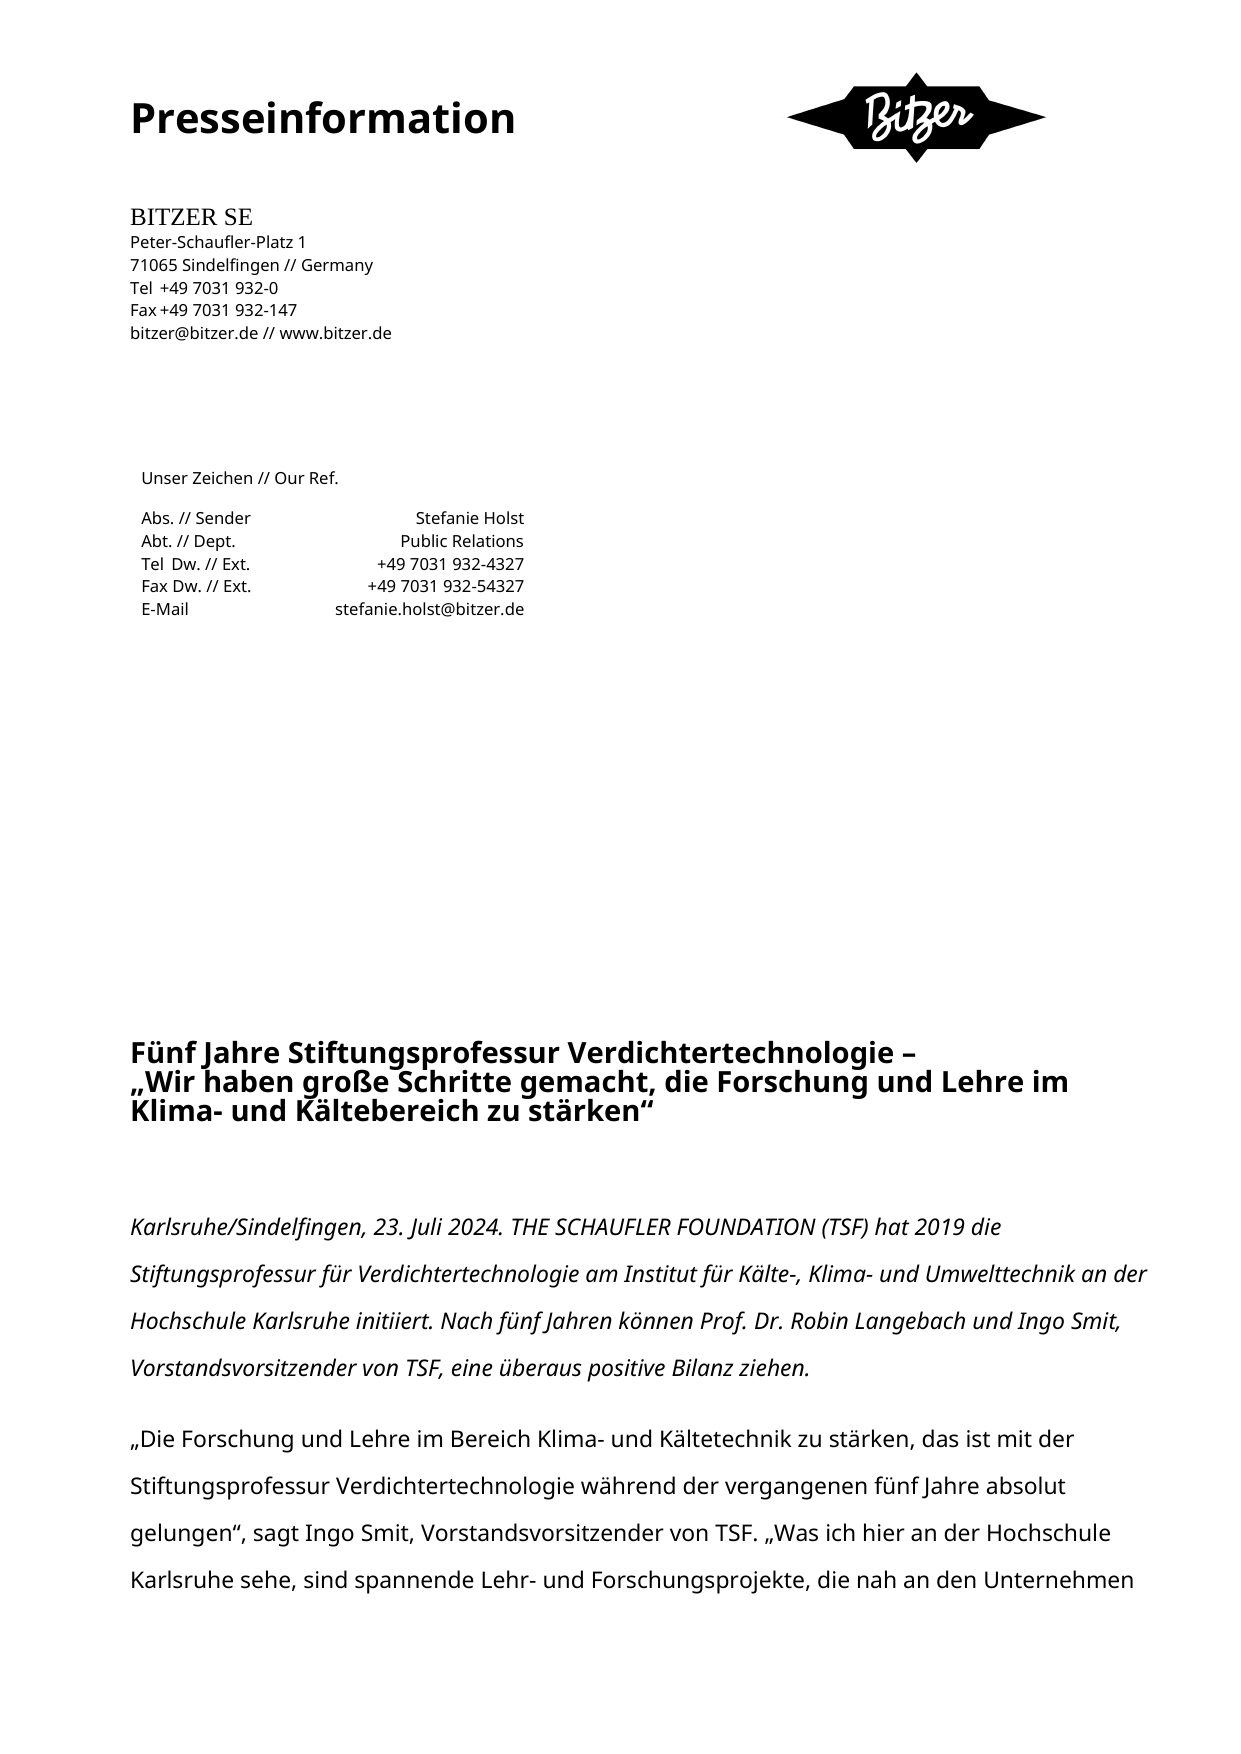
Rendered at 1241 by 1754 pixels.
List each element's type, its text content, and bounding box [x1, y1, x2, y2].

text Fünf Jahre Stiftungsprofessur Verdichtertechnologie – [130, 1040, 1169, 1069]
text Karlsruhe/Sindelfingen, 23. Juli 2024. THE SCHAUFLER FOUNDATION (TSF) hat 2019 die Stiftungsprofessur für Verdichtertechnologie am Institut für Kälte-, Klima- und Umwelttechnik an der Hochschule Karlsruhe initiiert. Nach fünf Jahren können Prof. Dr. Robin Langebach und Ingo Smit, Vorstandsvorsitzender von TSF, eine überaus positive Bilanz ziehen. [130, 1211, 1169, 1383]
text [130, 1423, 1169, 1595]
text „Wir haben große Schritte gemacht, die Forschung und Lehre im Klima- und Kältebereich zu stärken“ [130, 1069, 1169, 1128]
